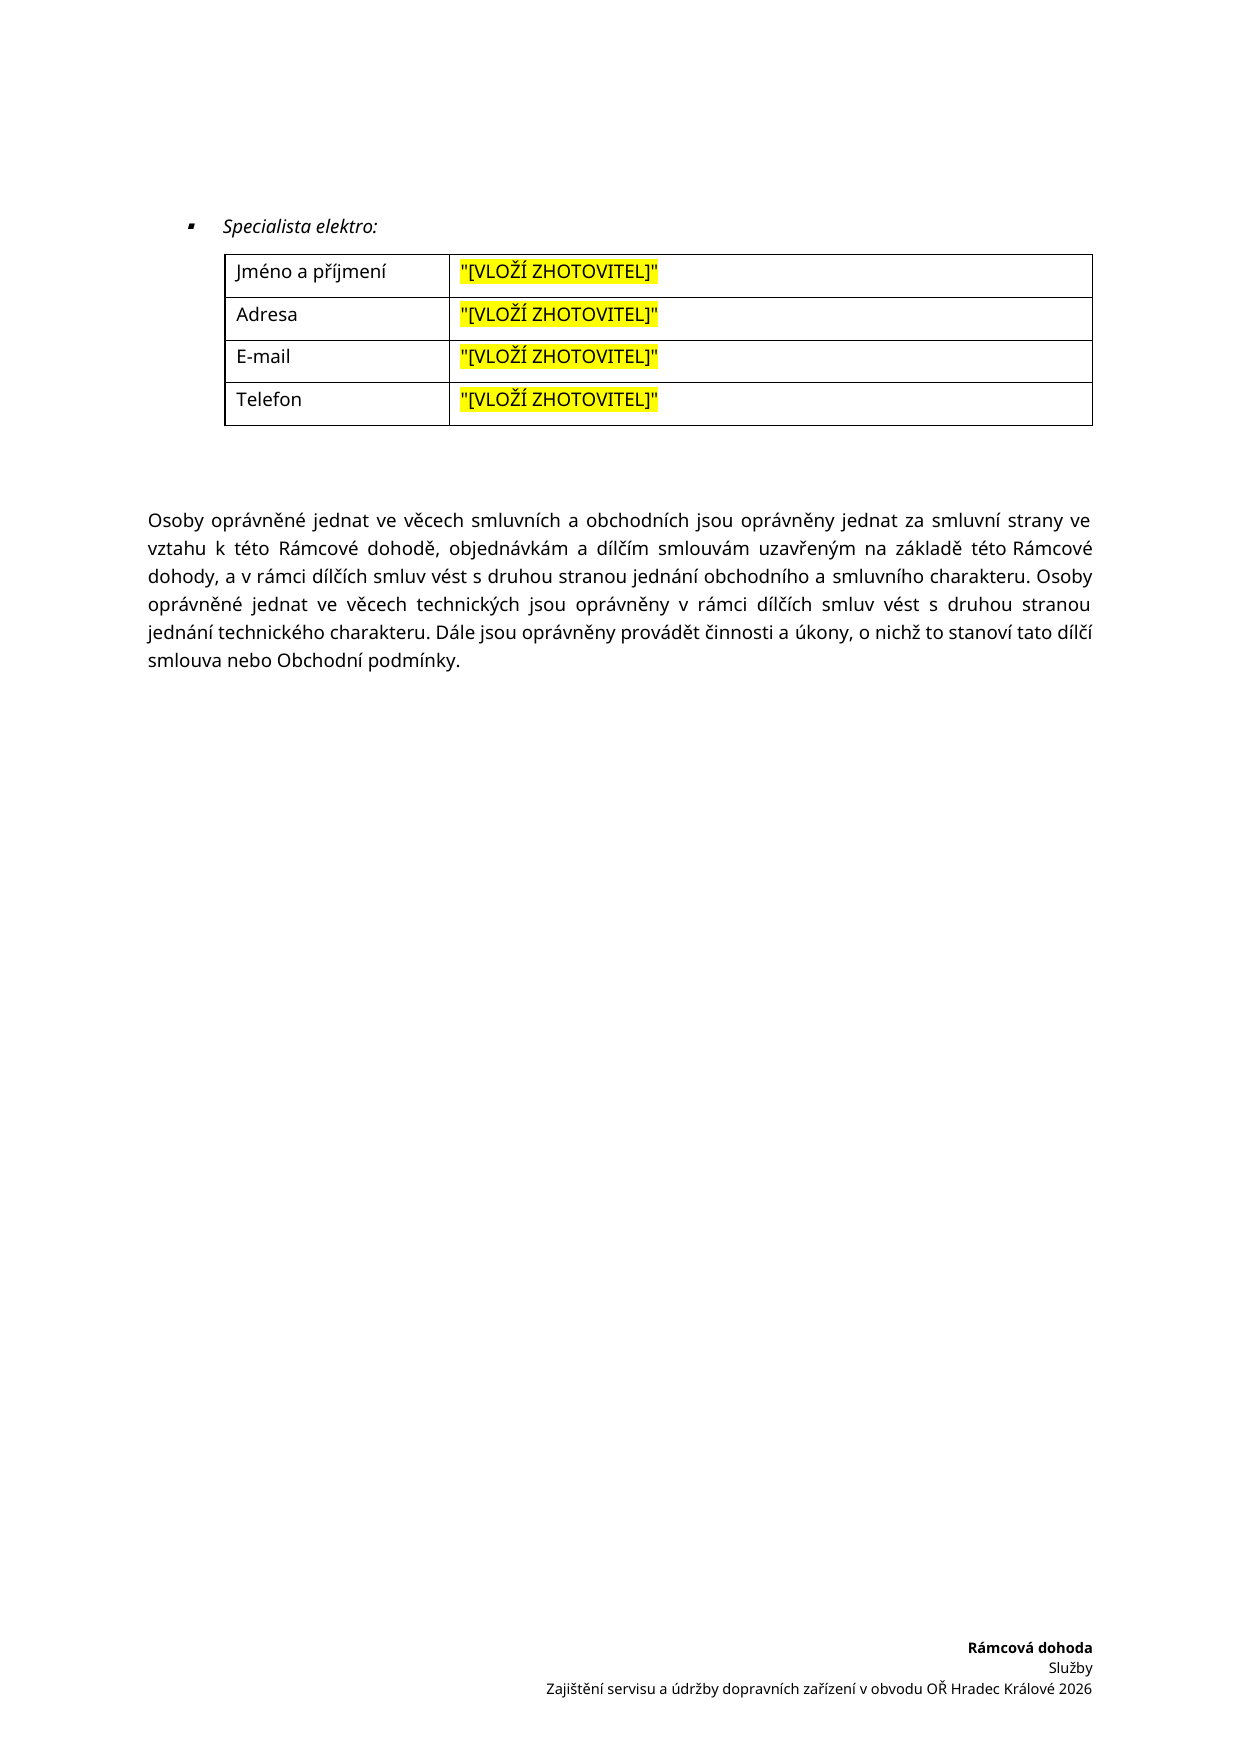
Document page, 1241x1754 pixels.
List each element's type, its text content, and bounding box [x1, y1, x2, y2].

table_cell Adresa [226, 298, 449, 339]
table_cell Telefon [226, 383, 449, 425]
list Specialista elektro: [185, 214, 1093, 239]
table_cell "[VLOŽÍ ZHOTOVITEL]" [450, 298, 1092, 339]
table_cell "[VLOŽÍ ZHOTOVITEL]" [450, 383, 1092, 425]
table_cell "[VLOŽÍ ZHOTOVITEL]" [450, 341, 1092, 382]
table_cell E-mail [226, 341, 449, 382]
table_header "[VLOŽÍ ZHOTOVITEL]" [450, 255, 1092, 297]
table_header Jméno a příjmení [226, 255, 449, 297]
text Osoby oprávněné jednat ve věcech smluvních a obchodních jsou oprávněny jednat za smluvní strany ve vztahu k této Rámcové dohodě, objednávkám a dílčím smlouvám uzavřeným na základě této Rámcové dohody, a v rámci dílčích smluv vést s druhou stranou jednání obchodního a smluvního charakteru. Osoby oprávněné jednat ve věcech technických jsou oprávněny v rámci dílčích smluv vést s druhou stranou jednání technického charakteru. Dále jsou oprávněny provádět činnosti a úkony, o nichž to stanoví tato dílčí smlouva nebo Obchodní podmínky. [148, 507, 1093, 673]
